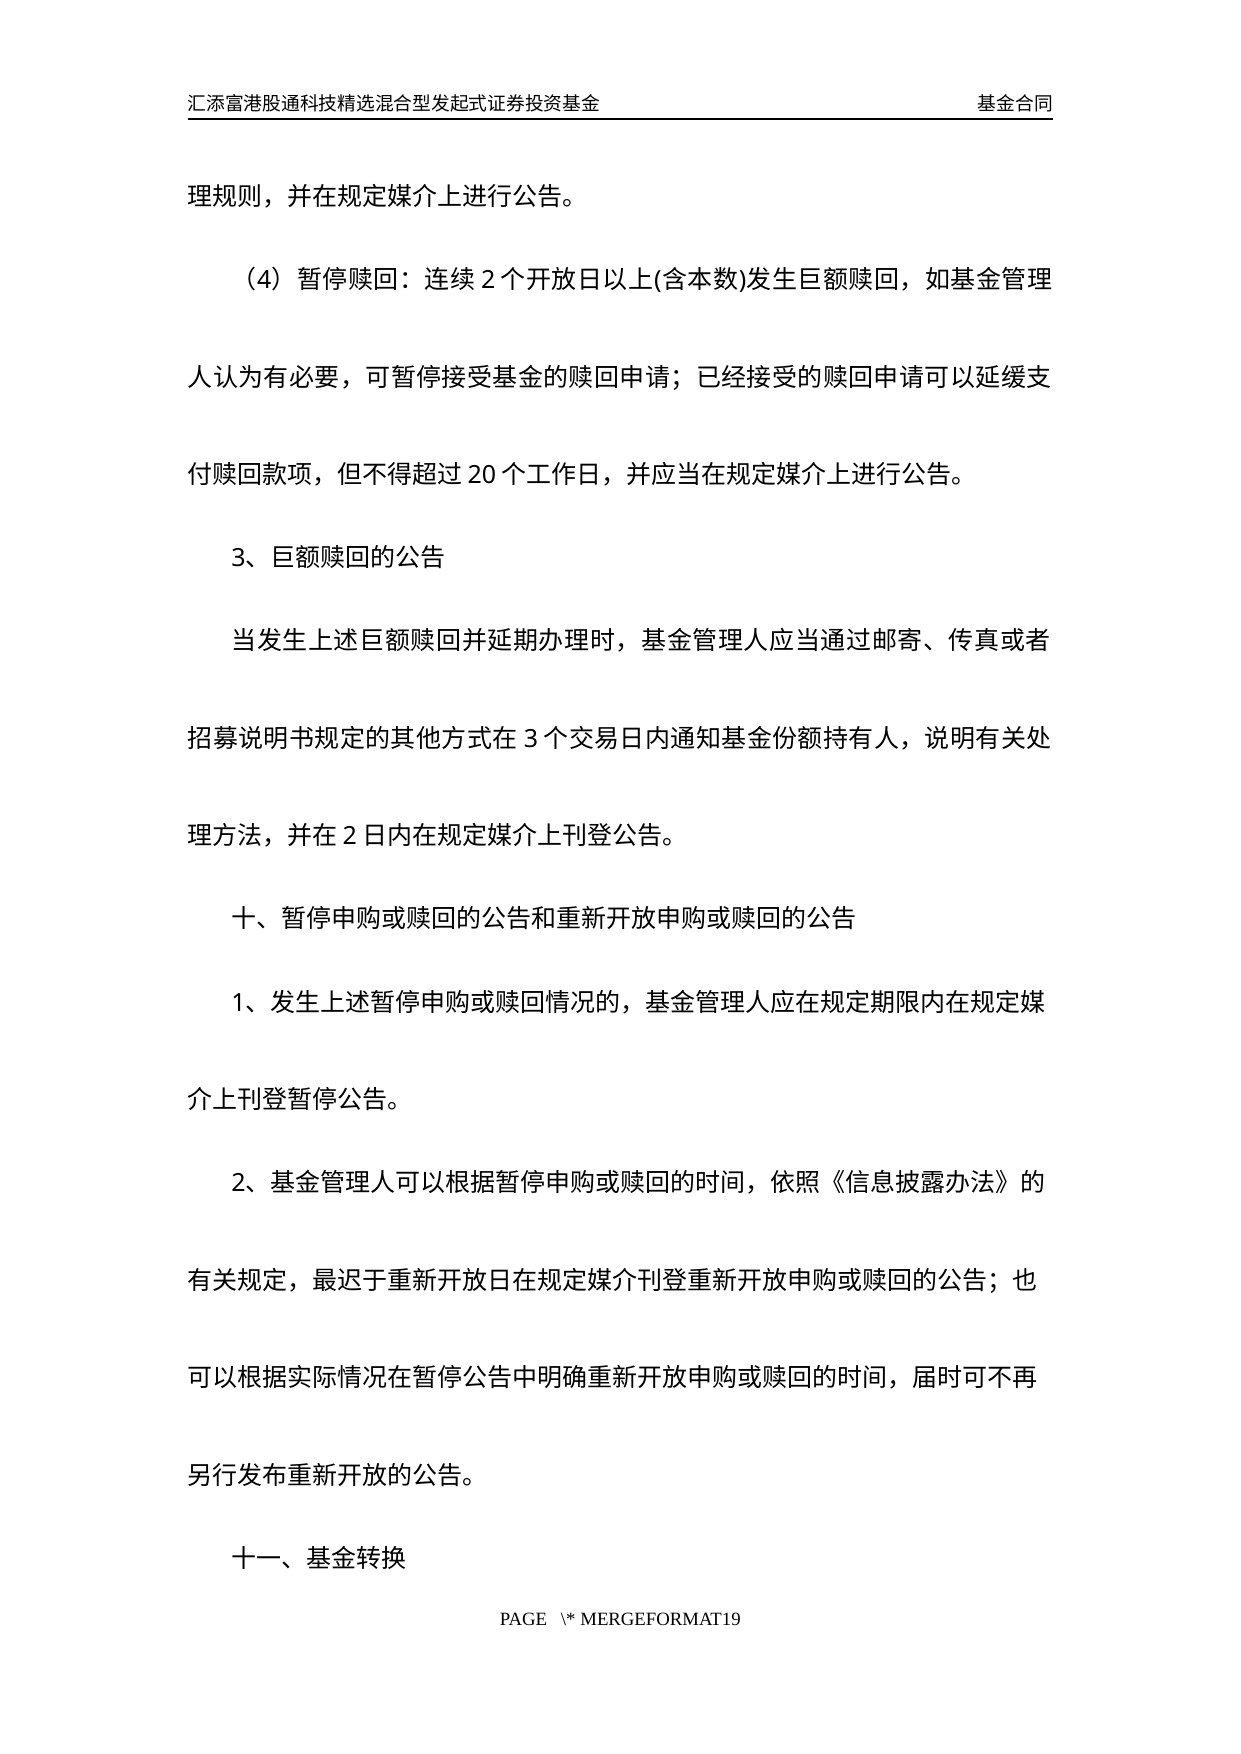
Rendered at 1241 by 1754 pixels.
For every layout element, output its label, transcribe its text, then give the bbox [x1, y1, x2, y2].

text 2、基金管理人可以根据暂停申购或赎回的时间，依照《信息披露办法》的有关规定，最迟于重新开放日在规定媒介刊登重新开放申购或赎回的公告；也可以根据实际情况在暂停公告中明确重新开放申购或赎回的时间，届时可不再另行发布重新开放的公告。 [187, 1148, 1053, 1506]
text 1、发生上述暂停申购或赎回情况的，基金管理人应在规定期限内在规定媒介上刊登暂停公告。 [187, 968, 1053, 1130]
text 十一、基金转换 [187, 1524, 1053, 1589]
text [187, 162, 1053, 227]
text 十、暂停申购或赎回的公告和重新开放申购或赎回的公告 [187, 884, 1053, 949]
text （4）暂停赎回：连续2个开放日以上(含本数)发生巨额赎回，如基金管理人认为有必要，可暂停接受基金的赎回申请；已经接受的赎回申请可以延缓支付赎回款项，但不得超过20个工作日，并应当在规定媒介上进行公告。 [187, 245, 1053, 505]
text 3、巨额赎回的公告 [187, 523, 1053, 588]
text 当发生上述巨额赎回并延期办理时，基金管理人应当通过邮寄、传真或者招募说明书规定的其他方式在3个交易日内通知基金份额持有人，说明有关处理方法，并在2日内在规定媒介上刊登公告。 [187, 606, 1053, 866]
